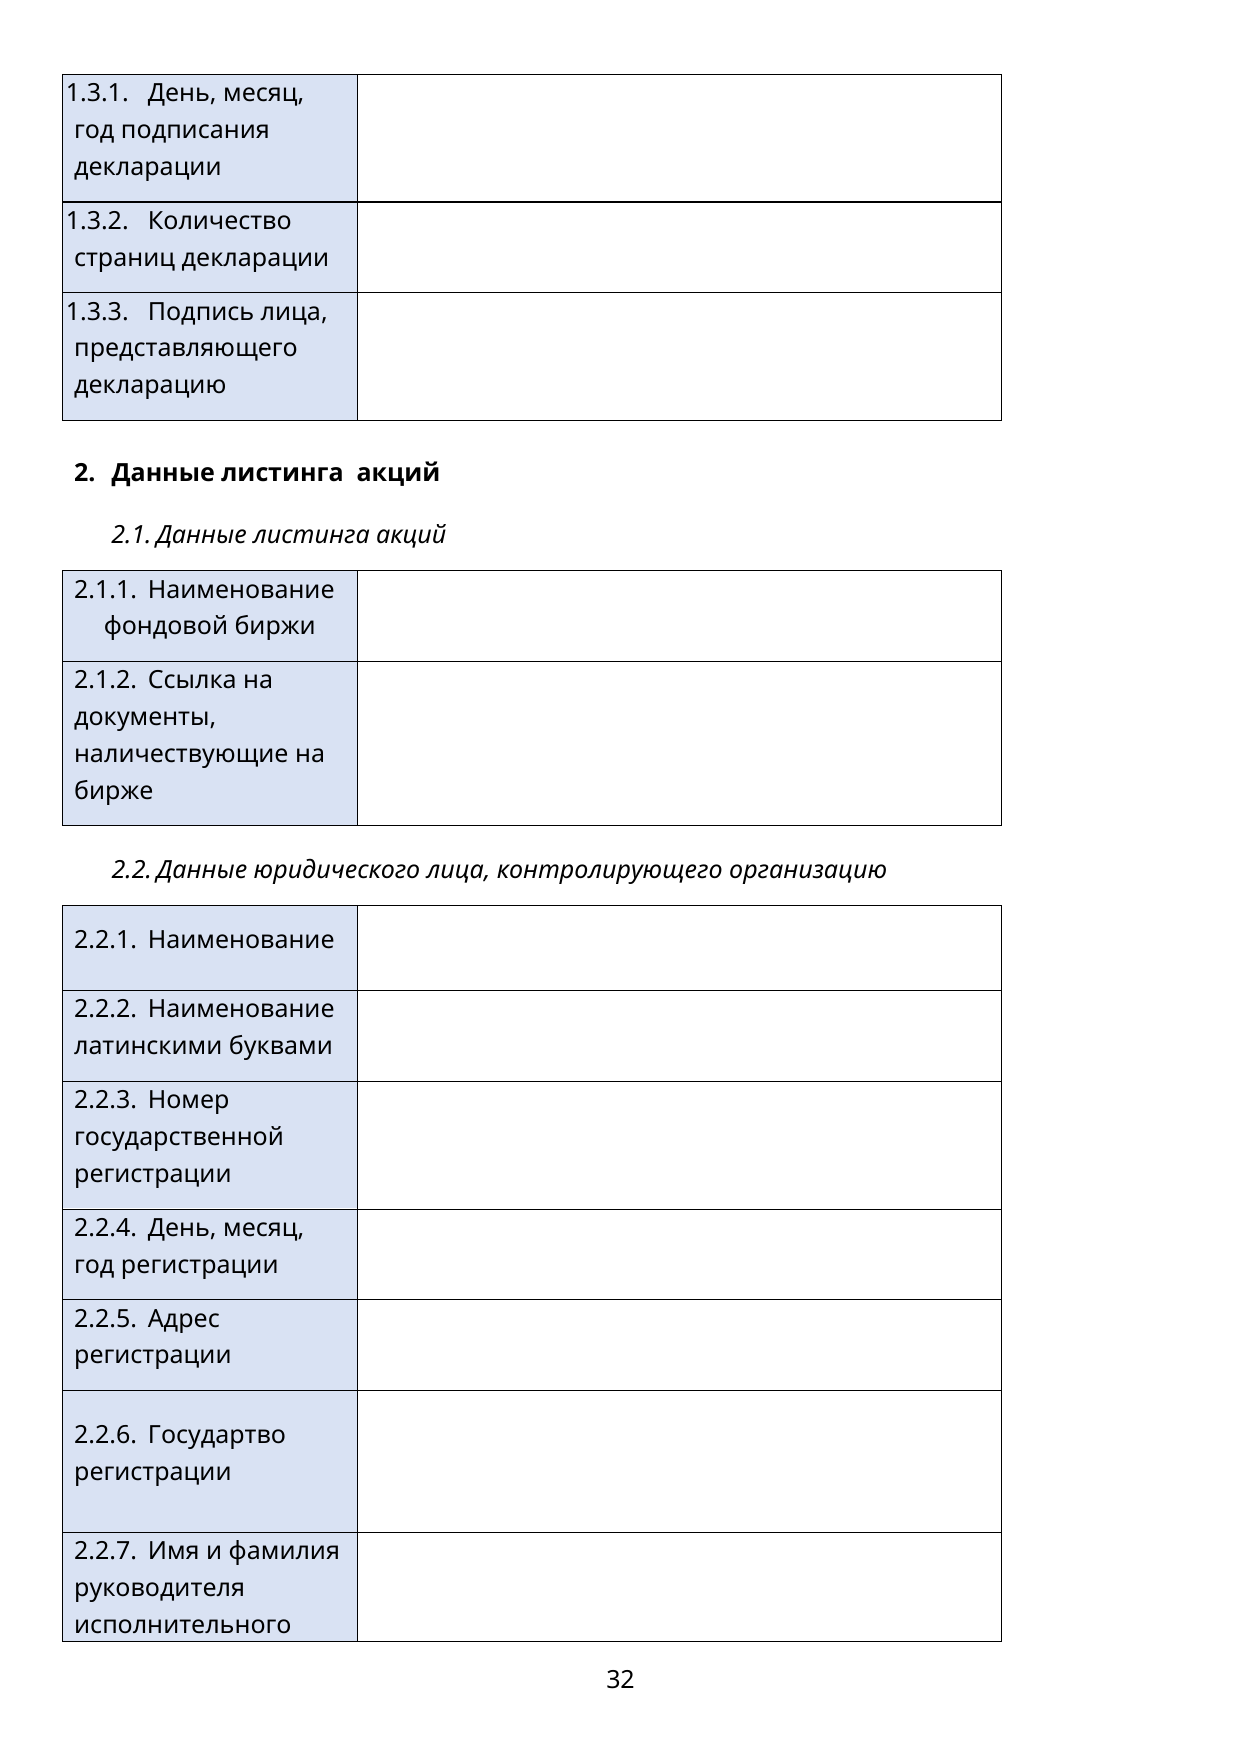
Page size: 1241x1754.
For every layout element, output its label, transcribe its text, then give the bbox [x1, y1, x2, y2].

table_cell [358, 203, 1001, 292]
table_cell [358, 1391, 1001, 1532]
list Данные листинга акций [111, 517, 1167, 551]
table_header [358, 571, 1001, 661]
table_header Наименование [63, 906, 357, 990]
table_cell Государтво регистрации [63, 1391, 357, 1532]
table_cell Подпись лица, представляющего декларацию [63, 293, 357, 420]
list Данные юридического лица, контролирующего организацию [111, 851, 1167, 886]
table_cell Ссылка на документы, наличествующие на бирже [63, 662, 357, 825]
table_cell [358, 1300, 1001, 1390]
table_cell Количество страниц декларации [63, 203, 357, 292]
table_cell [63, 1533, 357, 1641]
table_header День, месяц, год подписания декларации [63, 75, 357, 201]
table_cell [358, 662, 1001, 825]
table_cell Наименование латинскими буквами [63, 991, 357, 1081]
table_cell Адрес регистрации [63, 1300, 357, 1390]
table_header Наименование фондовой биржи [63, 571, 357, 661]
table_cell [358, 1082, 1001, 1208]
table_cell [358, 1533, 1001, 1641]
table_header [358, 75, 1001, 201]
table_cell День, месяц, год регистрации [63, 1210, 357, 1299]
table_cell [358, 293, 1001, 420]
table_cell [358, 1210, 1001, 1299]
table_cell [358, 991, 1001, 1081]
table_cell Номер государственной регистрации [63, 1082, 357, 1208]
list Данные листинга акций [74, 455, 1167, 489]
table_header [358, 906, 1001, 990]
